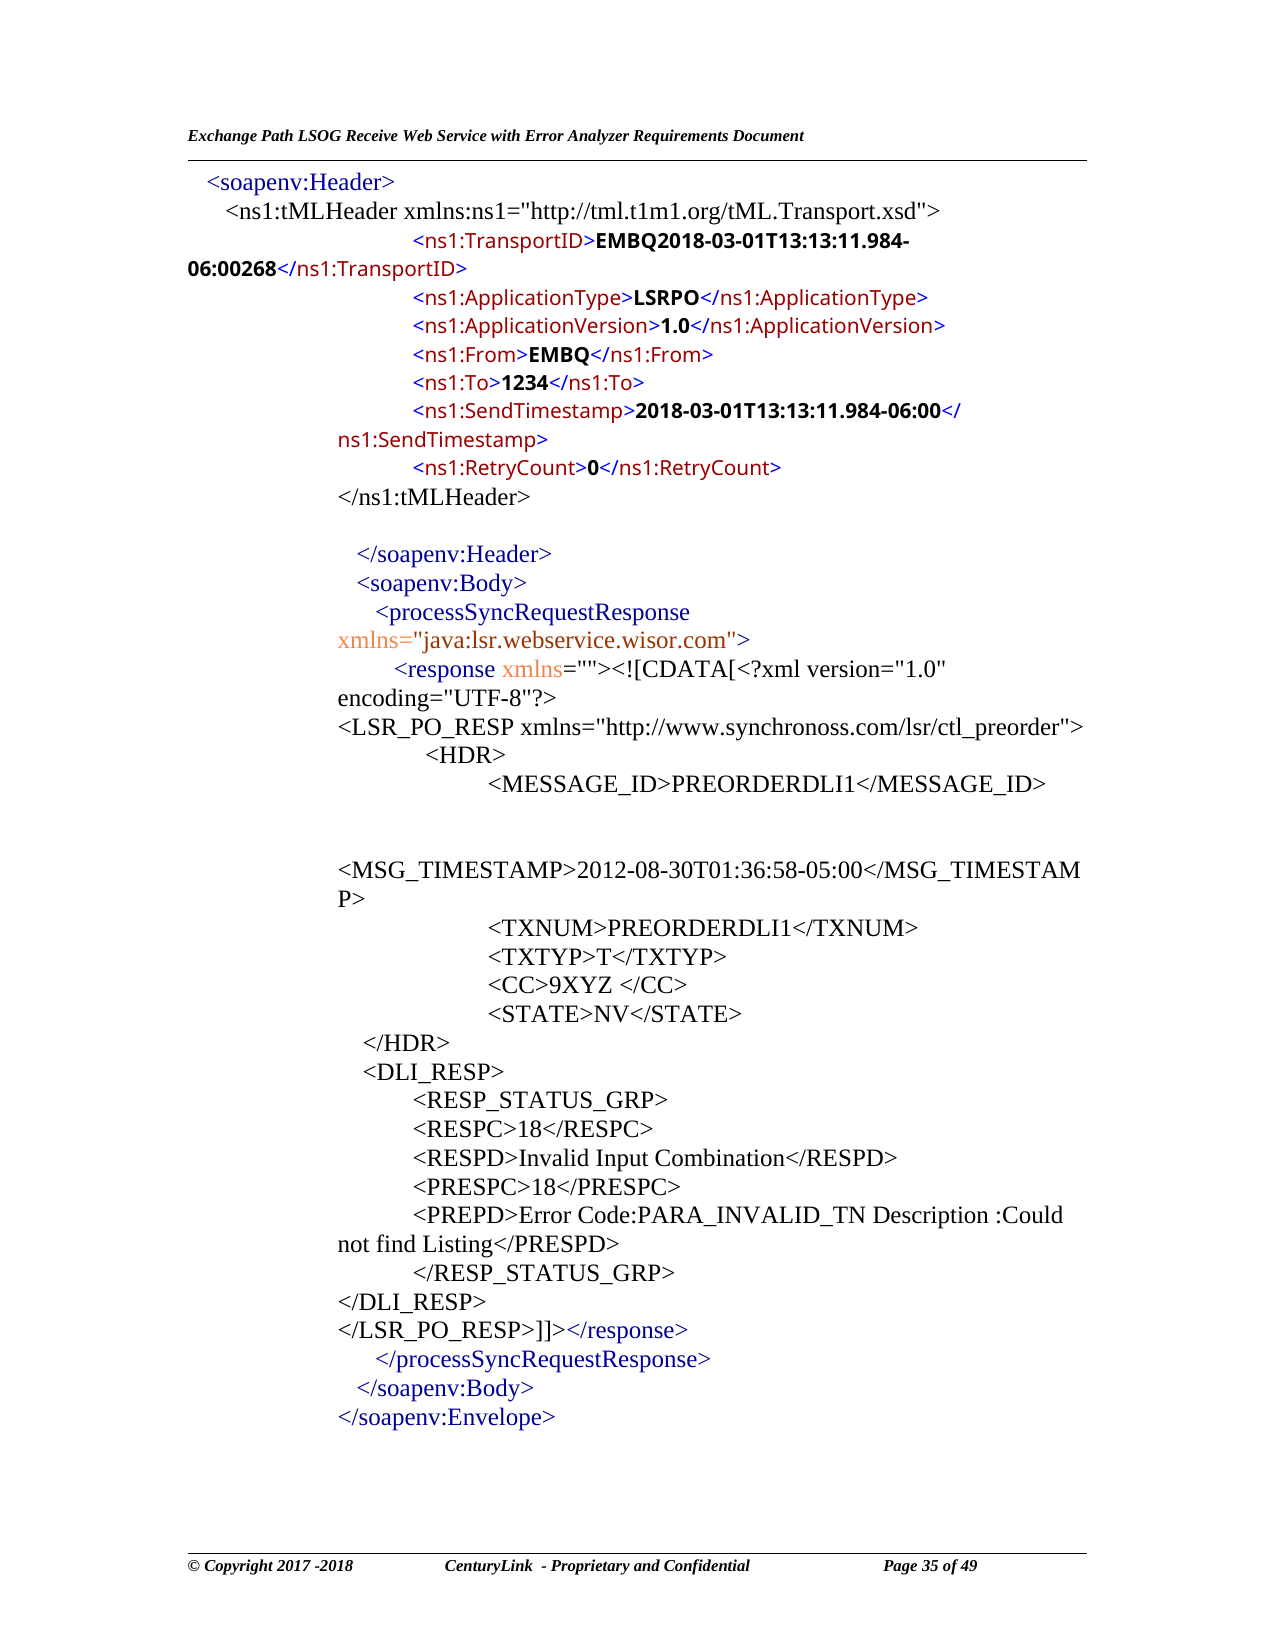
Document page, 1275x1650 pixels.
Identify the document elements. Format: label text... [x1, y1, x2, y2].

text <ns1:To>1234</ns1:To> [337, 368, 1087, 397]
text <ns1:From>EMBQ</ns1:From> [337, 340, 1087, 368]
text <ns1:ApplicationType>LSRPO</ns1:ApplicationType> [337, 283, 1087, 311]
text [187, 167, 1087, 283]
text <ns1:SendTimestamp>2018-03-01T13:13:11.984-06:00</ns1:SendTimestamp> [337, 397, 1087, 453]
text <ns1:RetryCount>0</ns1:RetryCount> </ns1:tMLHeader> </soapenv:Header> <soapenv:Body> <processSyncRequestResponse xmlns="java:lsr.webservice.wisor.com"> <response xmlns=""><![CDATA[<?xml version="1.0" encoding="UTF-8"?> <LSR_PO_RESP xmlns="http://www.synchronoss.com/lsr/ctl_preorder"> <HDR> <MESSAGE_ID>PREORDERDLI1</MESSAGE_ID> <MSG_TIMESTAMP>2012-08-30T01:36:58-05:00</MSG_TIMESTAMP> <TXNUM>PREORDERDLI1</TXNUM> <TXTYP>T</TXTYP> <CC>9XYZ </CC> <STATE>NV</STATE> </HDR> <DLI_RESP> <RESP_STATUS_GRP> <RESPC>18</RESPC> <RESPD>Invalid Input Combination</RESPD> <PRESPC>18</PRESPC> <PREPD>Error Code:PARA_INVALID_TN Description :Could not find Listing</PRESPD> </RESP_STATUS_GRP> </DLI_RESP> </LSR_PO_RESP>]]></response> </processSyncRequestResponse> </soapenv:Body> </soapenv:Envelope> [337, 453, 1087, 1459]
text <ns1:ApplicationVersion>1.0</ns1:ApplicationVersion> [337, 311, 1087, 340]
